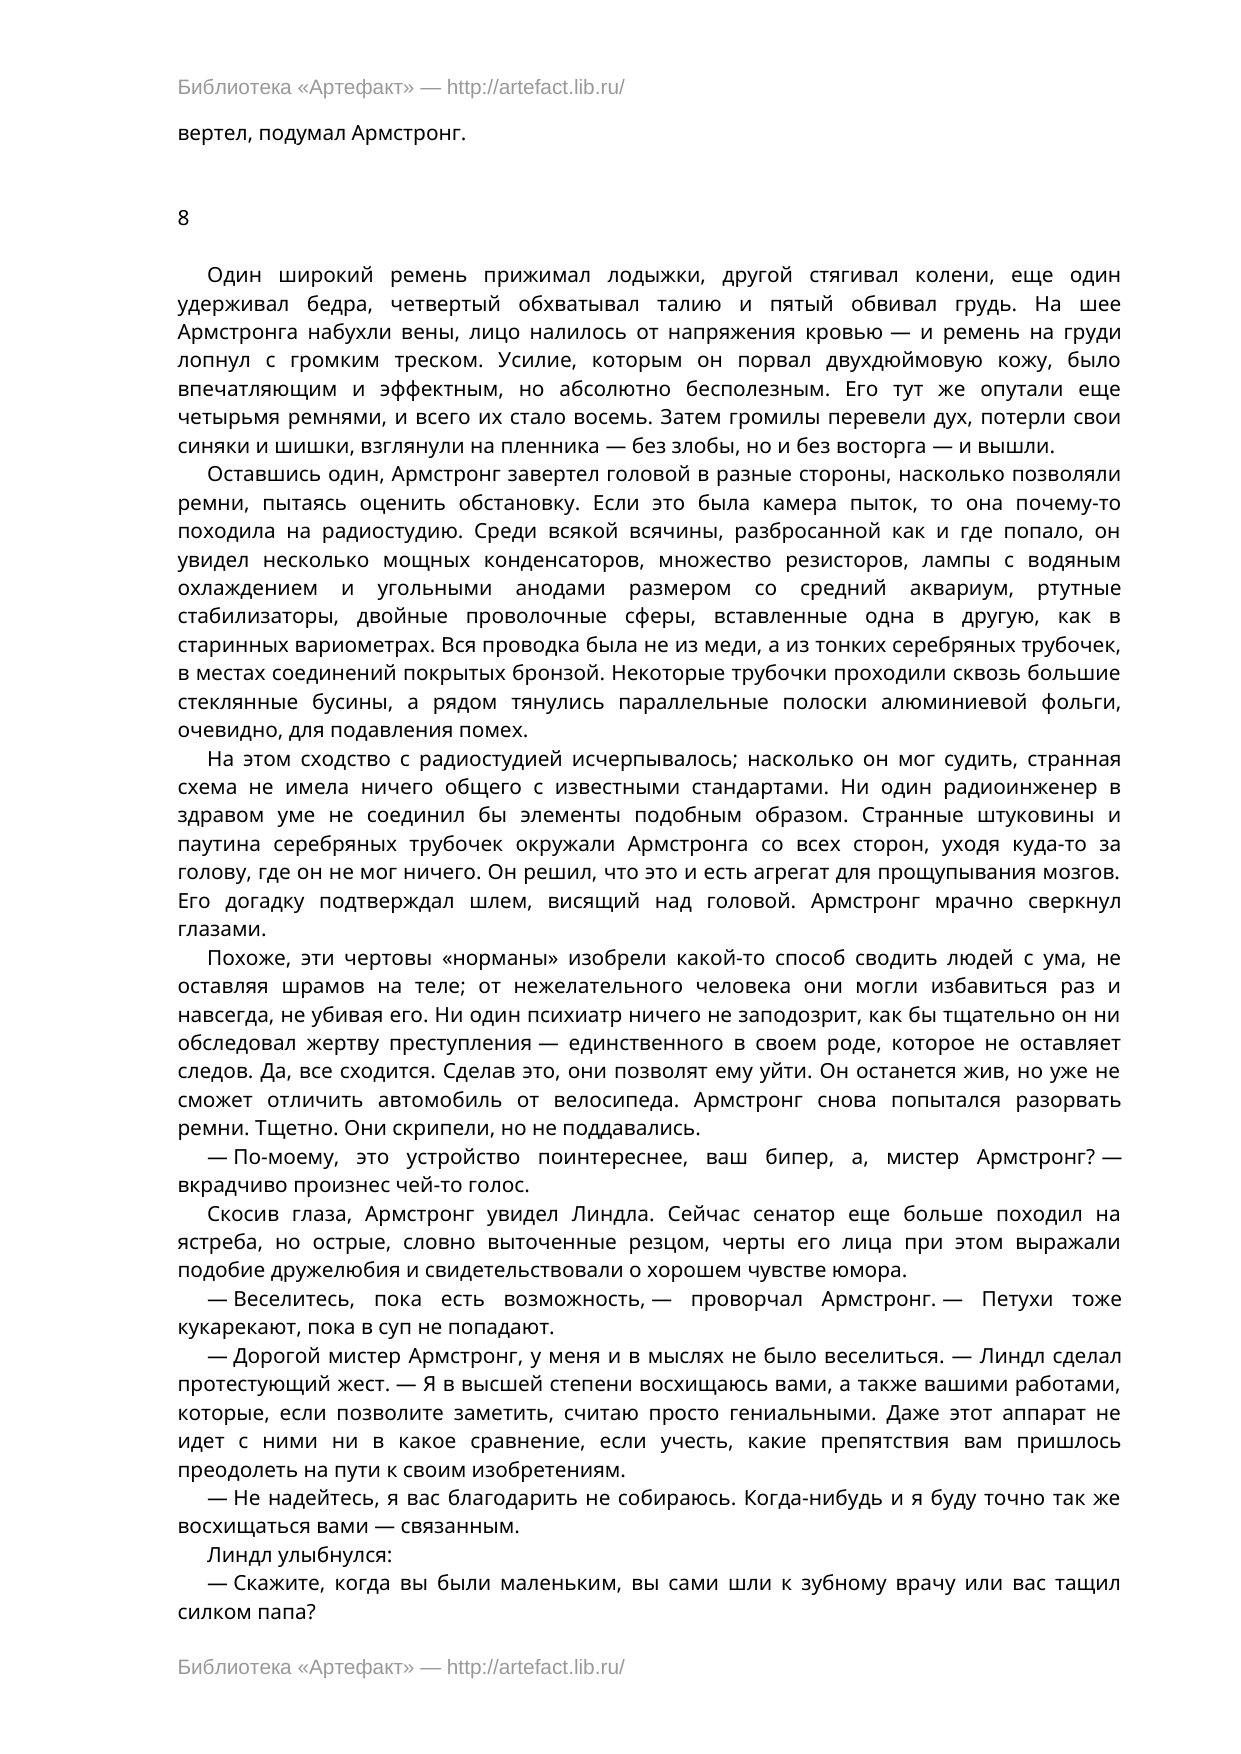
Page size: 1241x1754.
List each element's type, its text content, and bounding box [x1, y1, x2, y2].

text Похоже, эти чертовы «норманы» изобрели какой-то способ сводить людей с ума, не оставляя шрамов на теле; от нежелательного человека они могли избавиться раз и навсегда, не убивая его. Ни один психиатр ничего не заподозрит, как бы тщательно он ни обследовал жертву преступления — единственного в своем роде, которое не оставляет следов. Да, все сходится. Сделав это, они позволят ему уйти. Он останется жив, но уже не сможет отличить автомобиль от велосипеда. Армстронг снова попытался разорвать ремни. Тщетно. Они скрипели, но не поддавались. [177, 943, 1122, 1142]
text 8 [177, 203, 1122, 232]
text Оставшись один, Армстронг завертел головой в разные стороны, насколько позволяли ремни, пытаясь оценить обстановку. Если это была камера пыток, то она почему-то походила на радиостудию. Среди всякой всячины, разбросанной как и где попало, он увидел несколько мощных конденсаторов, множество резисторов, лампы с водяным охлаждением и угольными анодами размером со средний аквариум, ртутные стабилизаторы, двойные проволочные сферы, вставленные одна в другую, как в старинных вариометрах. Вся проводка была не из меди, а из тонких серебряных трубочек, в местах соединений покрытых бронзой. Некоторые трубочки проходили сквозь большие стеклянные бусины, а рядом тянулись параллельные полоски алюминиевой фольги, очевидно, для подавления помех. [177, 459, 1122, 744]
text — По-моему, это устройство поинтереснее, ваш бипер, а, мистер Армстронг? — вкрадчиво произнес чей-то голос. [177, 1142, 1122, 1199]
text — Не надейтесь, я вас благодарить не собираюсь. Когда-нибудь и я буду точно так же восхищаться вами — связанным. [177, 1483, 1122, 1540]
text — Дорогой мистер Армстронг, у меня и в мыслях не было веселиться. — Линдл сделал протестующий жест. — Я в высшей степени восхищаюсь вами, а также вашими работами, которые, если позволите заметить, считаю просто гениальными. Даже этот аппарат не идет с ними ни в какое сравнение, если учесть, какие препятствия вам пришлось преодолеть на пути к своим изобретениям. [177, 1341, 1122, 1483]
text Линдл улыбнулся: [177, 1540, 1122, 1568]
text На этом сходство с радиостудией исчерпывалось; насколько он мог судить, странная схема не имела ничего общего с известными стандартами. Ни один радиоинженер в здравом уме не соединил бы элементы подобным образом. Странные штуковины и паутина серебряных трубочек окружали Армстронга со всех сторон, уходя куда-то за голову, где он не мог ничего. Он решил, что это и есть агрегат для прощупывания мозгов. Его догадку подтверждал шлем, висящий над головой. Армстронг мрачно сверкнул глазами. [177, 744, 1122, 943]
text Скосив глаза, Армстронг увидел Линдла. Сейчас сенатор еще больше походил на ястреба, но острые, словно выточенные резцом, черты его лица при этом выражали подобие дружелюбия и свидетельствовали о хорошем чувстве юмора. [177, 1199, 1122, 1284]
text — Веселитесь, пока есть возможность, — проворчал Армстронг. — Петухи тоже кукарекают, пока в суп не попадают. [177, 1284, 1122, 1341]
text Один широкий ремень прижимал лодыжки, другой стягивал колени, еще один удерживал бедра, четвертый обхватывал талию и пятый обвивал грудь. На шее Армстронга набухли вены, лицо налилось от напряжения кровью — и ремень на груди лопнул с громким треском. Усилие, которым он порвал двухдюймовую кожу, было впечатляющим и эффектным, но абсолютно бесполезным. Его тут же опутали еще четырьмя ремнями, и всего их стало восемь. Затем громилы перевели дух, потерли свои синяки и шишки, взглянули на пленника — без злобы, но и без восторга — и вышли. [177, 260, 1122, 459]
text — Скажите, когда вы были маленьким, вы сами шли к зубному врачу или вас тащил силком папа? [177, 1568, 1122, 1625]
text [177, 118, 1122, 147]
